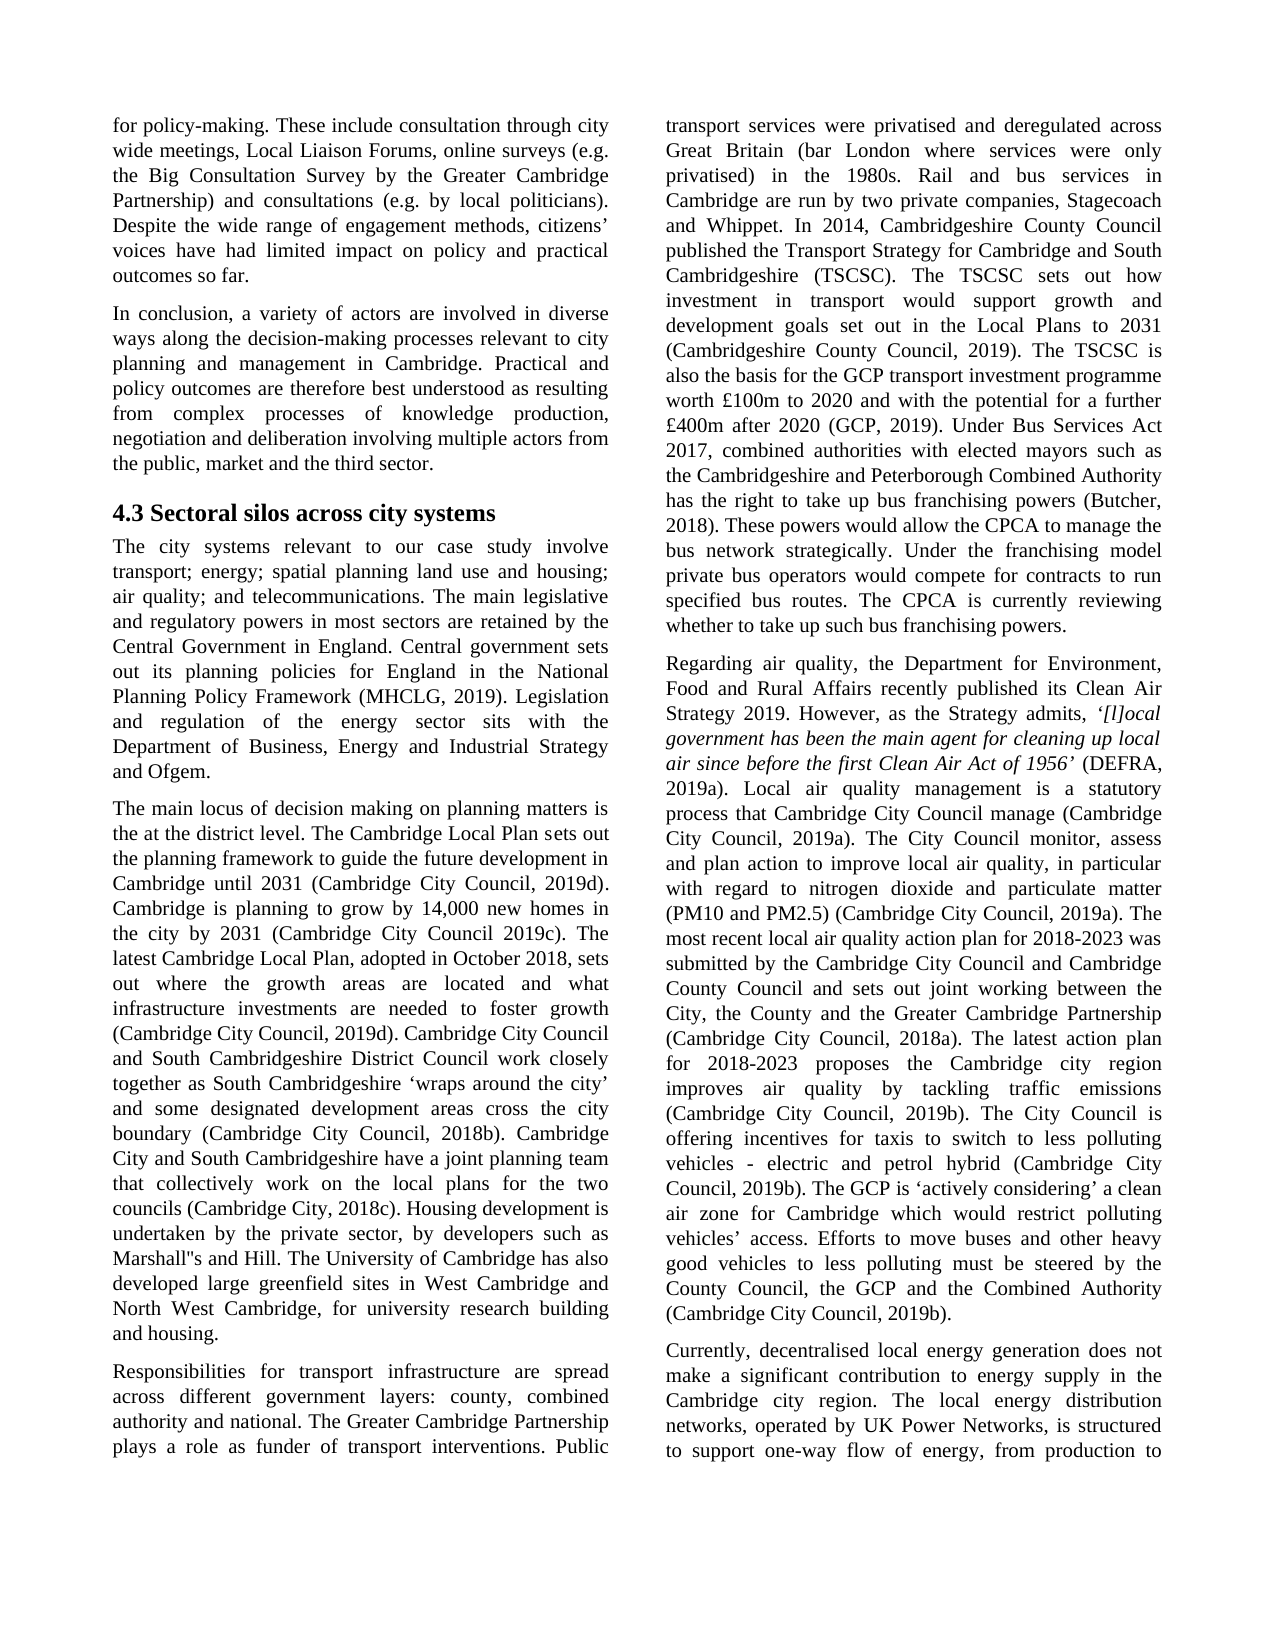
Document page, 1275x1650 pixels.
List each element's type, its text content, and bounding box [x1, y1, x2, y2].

text The city systems relevant to our case study involve transport; energy; spatial planning land use and housing; air quality; and telecommunications. The main legislative and regulatory powers in most sectors are retained by the Central Government in England. Central government sets out its planning policies for England in the National Planning Policy Framework (MHCLG, 2019). Legislation and regulation of the energy sector sits with the Department of Business, Energy and Industrial Strategy and Ofgem. [112, 533, 609, 783]
subtitle 4.3 Sectoral silos across city systems [112, 500, 609, 527]
text Regarding air quality, the Department for Environment, Food and Rural Affairs recently published its Clean Air Strategy 2019. However, as the Strategy admits, ‘[l]ocal government has been the main agent for cleaning up local air since before the first Clean Air Act of 1956’ (DEFRA, 2019a). Local air quality management is a statutory process that Cambridge City Council manage (Cambridge City Council, 2019a). The City Council monitor, assess and plan action to improve local air quality, in particular with regard to nitrogen dioxide and particulate matter (PM10 and PM2.5) (Cambridge City Council, 2019a). The most recent local air quality action plan for 2018-2023 was submitted by the Cambridge City Council and Cambridge County Council and sets out joint working between the City, the County and the Greater Cambridge Partnership (Cambridge City Council, 2018a). The latest action plan for 2018-2023 proposes the Cambridge city region improves air quality by tackling traffic emissions (Cambridge City Council, 2019b). The City Council is offering incentives for taxis to switch to less polluting vehicles - electric and petrol hybrid (Cambridge City Council, 2019b). The GCP is ‘actively considering’ a clean air zone for Cambridge which would restrict polluting vehicles’ access. Efforts to move buses and other heavy good vehicles to less polluting must be steered by the County Council, the GCP and the Combined Authority (Cambridge City Council, 2019b). [666, 650, 1162, 1325]
text In conclusion, a variety of actors are involved in diverse ways along the decision-making processes relevant to city planning and management in Cambridge. Practical and policy outcomes are therefore best understood as resulting from complex processes of knowledge production, negotiation and deliberation involving multiple actors from the public, market and the third sector. [112, 300, 609, 475]
text The main locus of decision making on planning matters is the at the district level. The Cambridge Local Plan sets out the planning framework to guide the future development in Cambridge until 2031 (Cambridge City Council, 2019d). Cambridge is planning to grow by 14,000 new homes in the city by 2031 (Cambridge City Council 2019c). The latest Cambridge Local Plan, adopted in October 2018, sets out where the growth areas are located and what infrastructure investments are needed to foster growth (Cambridge City Council, 2019d). Cambridge City Council and South Cambridgeshire District Council work closely together as South Cambridgeshire ‘wraps around the city’ and some designated development areas cross the city boundary (Cambridge City Council, 2018b). Cambridge City and South Cambridgeshire have a joint planning team that collectively work on the local plans for the two councils (Cambridge City, 2018c). Housing development is undertaken by the private sector, by developers such as Marshall''s and Hill. The University of Cambridge has also developed large greenfield sites in West Cambridge and North West Cambridge, for university research building and housing. [112, 796, 609, 1346]
text Responsibilities for transport infrastructure are spread across different government layers: county, combined authority and national. The Greater Cambridge Partnership plays a role as funder of transport interventions. Public transport services were privatised and deregulated across Great Britain (bar London where services were only privatised) in the 1980s. Rail and bus services in Cambridge are run by two private companies, Stagecoach and Whippet. In 2014, Cambridgeshire County Council published the Transport Strategy for Cambridge and South Cambridgeshire (TSCSC). The TSCSC sets out how investment in transport would support growth and development goals set out in the Local Plans to 2031 (Cambridgeshire County Council, 2019). The TSCSC is also the basis for the GCP transport investment programme worth £100m to 2020 and with the potential for a further £400m after 2020 (GCP, 2019). Under Bus Services Act 2017, combined authorities with elected mayors such as the Cambridgeshire and Peterborough Combined Authority has the right to take up bus franchising powers (Butcher, 2018). These powers would allow the CPCA to manage the bus network strategically. Under the franchising model private bus operators would compete for contracts to run specified bus routes. The CPCA is currently reviewing whether to take up such bus franchising powers. [666, 112, 1162, 637]
